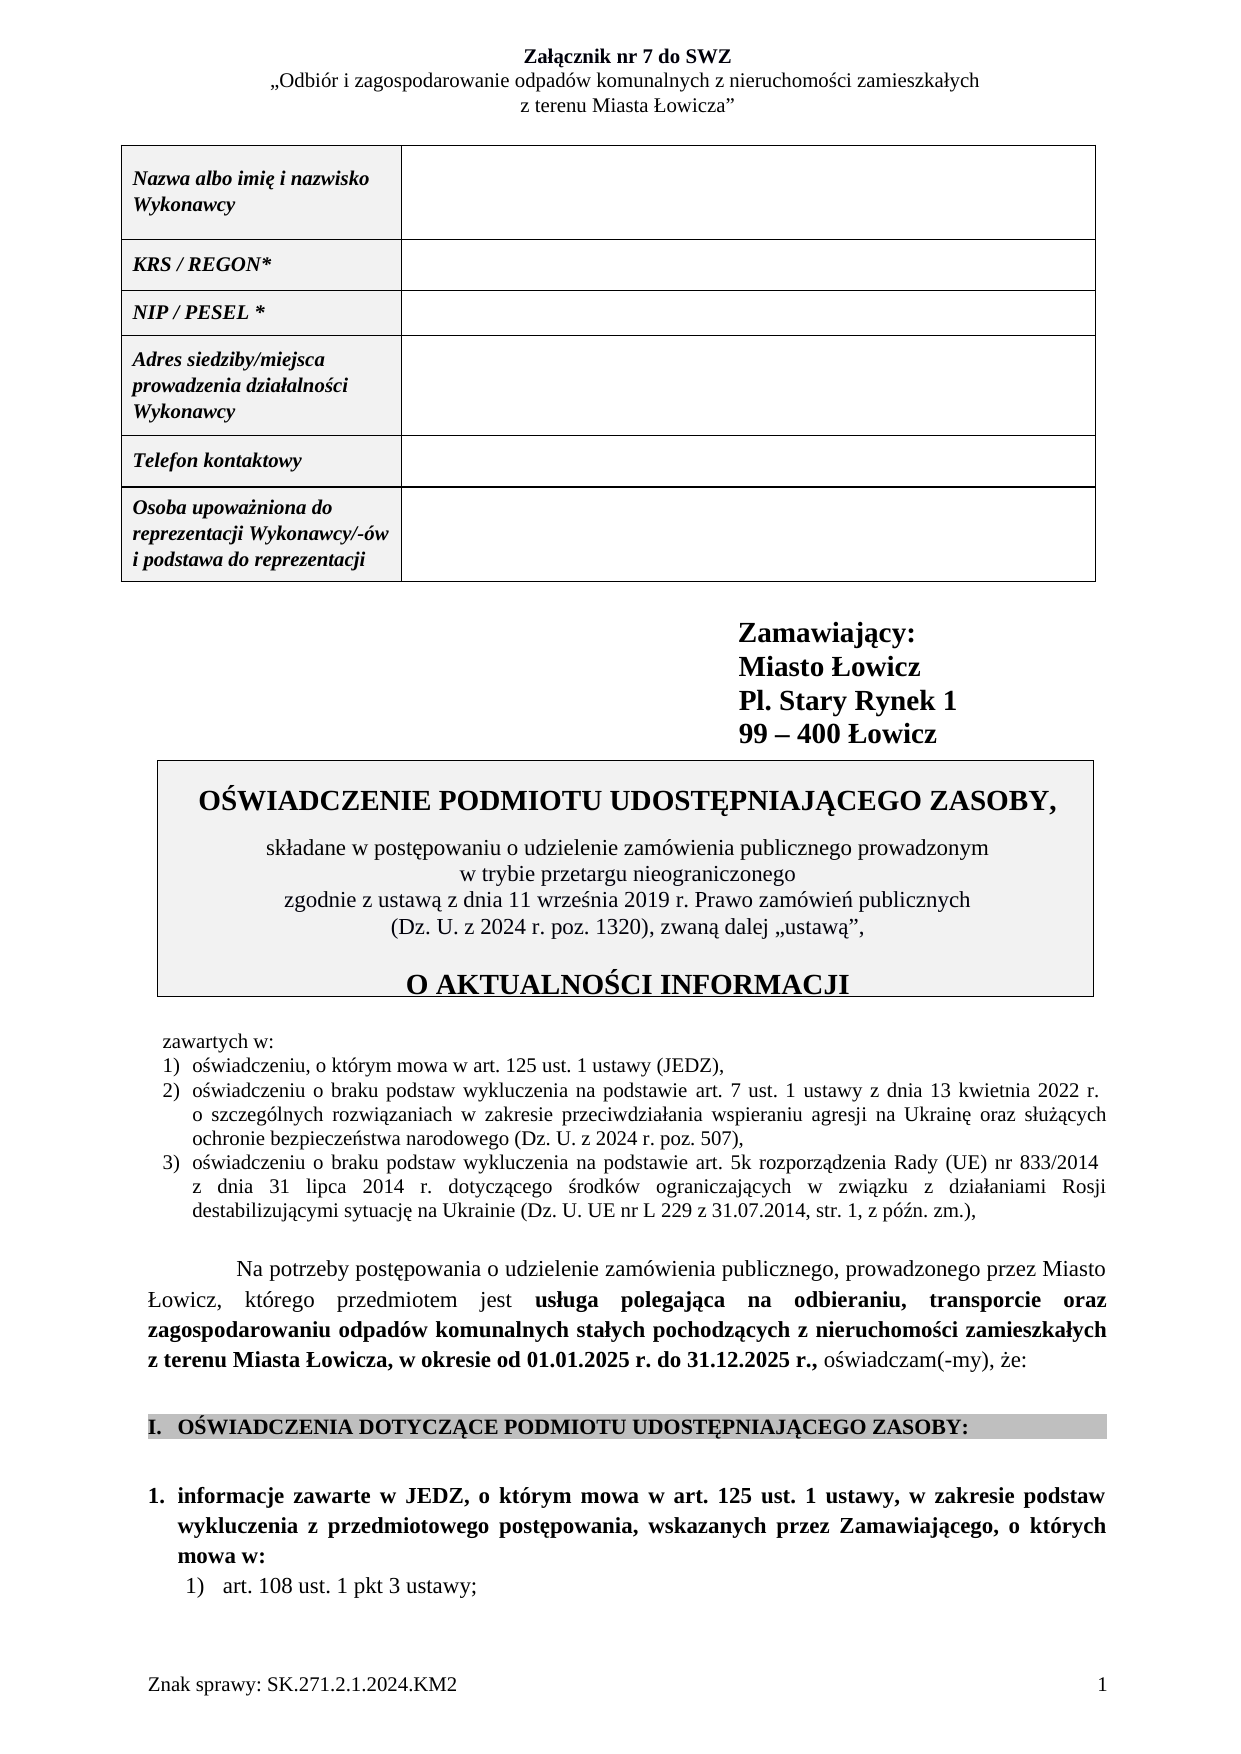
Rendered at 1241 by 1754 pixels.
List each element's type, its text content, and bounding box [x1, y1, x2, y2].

list oświadczeniu o braku podstaw wykluczenia na podstawie art. 7 ust. 1 ustawy z dnia 13 kwietnia 2022 r. o szczególnych rozwiązaniach w zakresie przeciwdziałania wspieraniu agresji na Ukrainę oraz służących ochronie bezpieczeństwa narodowego (Dz. U. z 2024 r. poz. 507), [162, 1077, 1107, 1150]
table_cell Adres siedziby/miejsca prowadzenia działalności Wykonawcy [122, 336, 401, 435]
text 99 – 400 Łowicz [620, 716, 1107, 750]
text (Dz. U. z 2024 r. poz. 1320), zwaną dalej „ustawą”, [148, 913, 1107, 967]
text zawartych w: [162, 1029, 1107, 1053]
text Zamawiający: [694, 616, 1107, 649]
list art. 108 ust. 1 pkt 3 ustawy; [185, 1572, 1107, 1599]
table_cell [402, 336, 1095, 435]
table_cell [402, 488, 1095, 581]
table_cell NIP / PESEL * [122, 291, 401, 335]
list oświadczeniu o braku podstaw wykluczenia na podstawie art. 5k rozporządzenia Rady (UE) nr 833/2014 z dnia 31 lipca 2014 r. dotyczącego środków ograniczających w związku z działaniami Rosji destabilizującymi sytuację na Ukrainie (Dz. U. UE nr L 229 z 31.07.2014, str. 1, z późn. zm.), [162, 1150, 1107, 1222]
text składane w postępowaniu o udzielenie zamówienia publicznego prowadzonym [148, 834, 1107, 860]
text zgodnie z ustawą z dnia 11 września 2019 r. Prawo zamówień publicznych [148, 886, 1107, 913]
list informacje zawarte w JEDZ, o którym mowa w art. 125 ust. 1 ustawy, w zakresie podstaw wykluczenia z przedmiotowego postępowania, wskazanych przez Zamawiającego, o których mowa w: [148, 1482, 1107, 1568]
list OŚWIADCZENIA DOTYCZĄCE PODMIOTU UDOSTĘPNIAJĄCEGO ZASOBY: [148, 1414, 1107, 1439]
list oświadczeniu, o którym mowa w art. 125 ust. 1 ustawy (JEDZ), [162, 1053, 1107, 1077]
text w trybie przetargu nieograniczonego [148, 860, 1107, 886]
table_header [402, 146, 1095, 239]
text Miasto Łowicz [694, 649, 1107, 683]
table_cell Osoba upoważniona do reprezentacji Wykonawcy/-ów i podstawa do reprezentacji [122, 488, 401, 581]
text OŚWIADCZENIE PODMIOTU UDOSTĘPNIAJĄCEGO ZASOBY, [148, 783, 1107, 817]
text O AKTUALNOŚCI INFORMACJI [148, 967, 1107, 1001]
table_cell [402, 436, 1095, 486]
table_cell [402, 240, 1095, 290]
table_cell KRS / REGON* [122, 240, 401, 290]
text Pl. Stary Rynek 1 [620, 683, 1107, 716]
table_header Nazwa albo imię i nazwisko Wykonawcy [122, 146, 401, 239]
table_cell Telefon kontaktowy [122, 436, 401, 486]
table_cell [402, 291, 1095, 335]
text Na potrzeby postępowania o udzielenie zamówienia publicznego, prowadzonego przez Miasto Łowicz, którego przedmiotem jest usługa polegająca na odbieraniu, transporcie oraz zagospodarowaniu odpadów komunalnych stałych pochodzących z nieruchomości zamieszkałych z terenu Miasta Łowicza, w okresie od 01.01.2025 r. do 31.12.2025 r., oświadczam(-my), że: [148, 1255, 1107, 1372]
